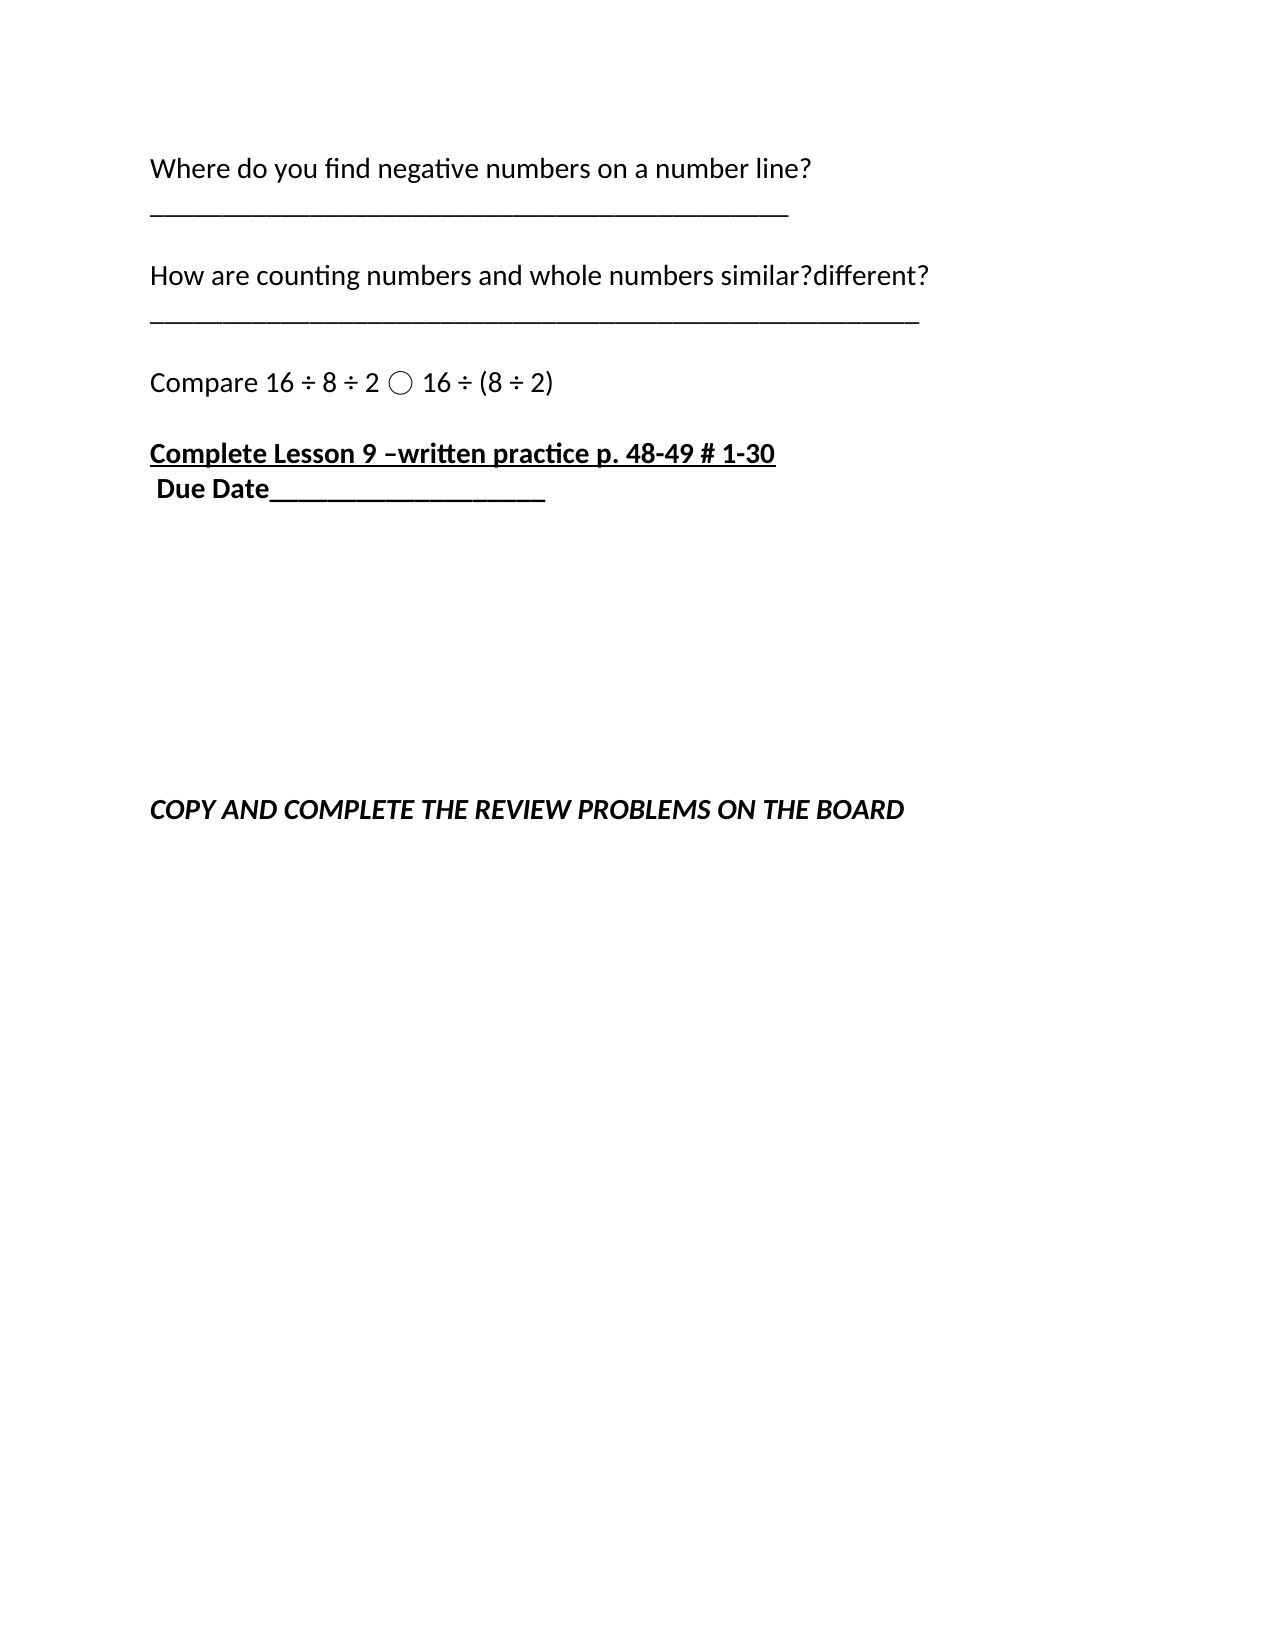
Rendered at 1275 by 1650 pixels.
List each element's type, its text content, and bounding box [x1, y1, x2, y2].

text COPY AND COMPLETE THE REVIEW PROBLEMS ON THE BOARD [150, 791, 1125, 827]
text Compare 16 ÷ 8 ÷ 2 ⃝ 16 ÷ (8 ÷ 2) [150, 364, 1125, 399]
text Due Date___________________ [150, 471, 1125, 506]
text Complete Lesson 9 –written practice p. 48-49 # 1-30 [150, 435, 1125, 471]
text Where do you find negative numbers on a number line? ____________________________________________ [150, 150, 1125, 221]
text How are counting numbers and whole numbers similar?different? _____________________________________________________ [150, 257, 1125, 328]
